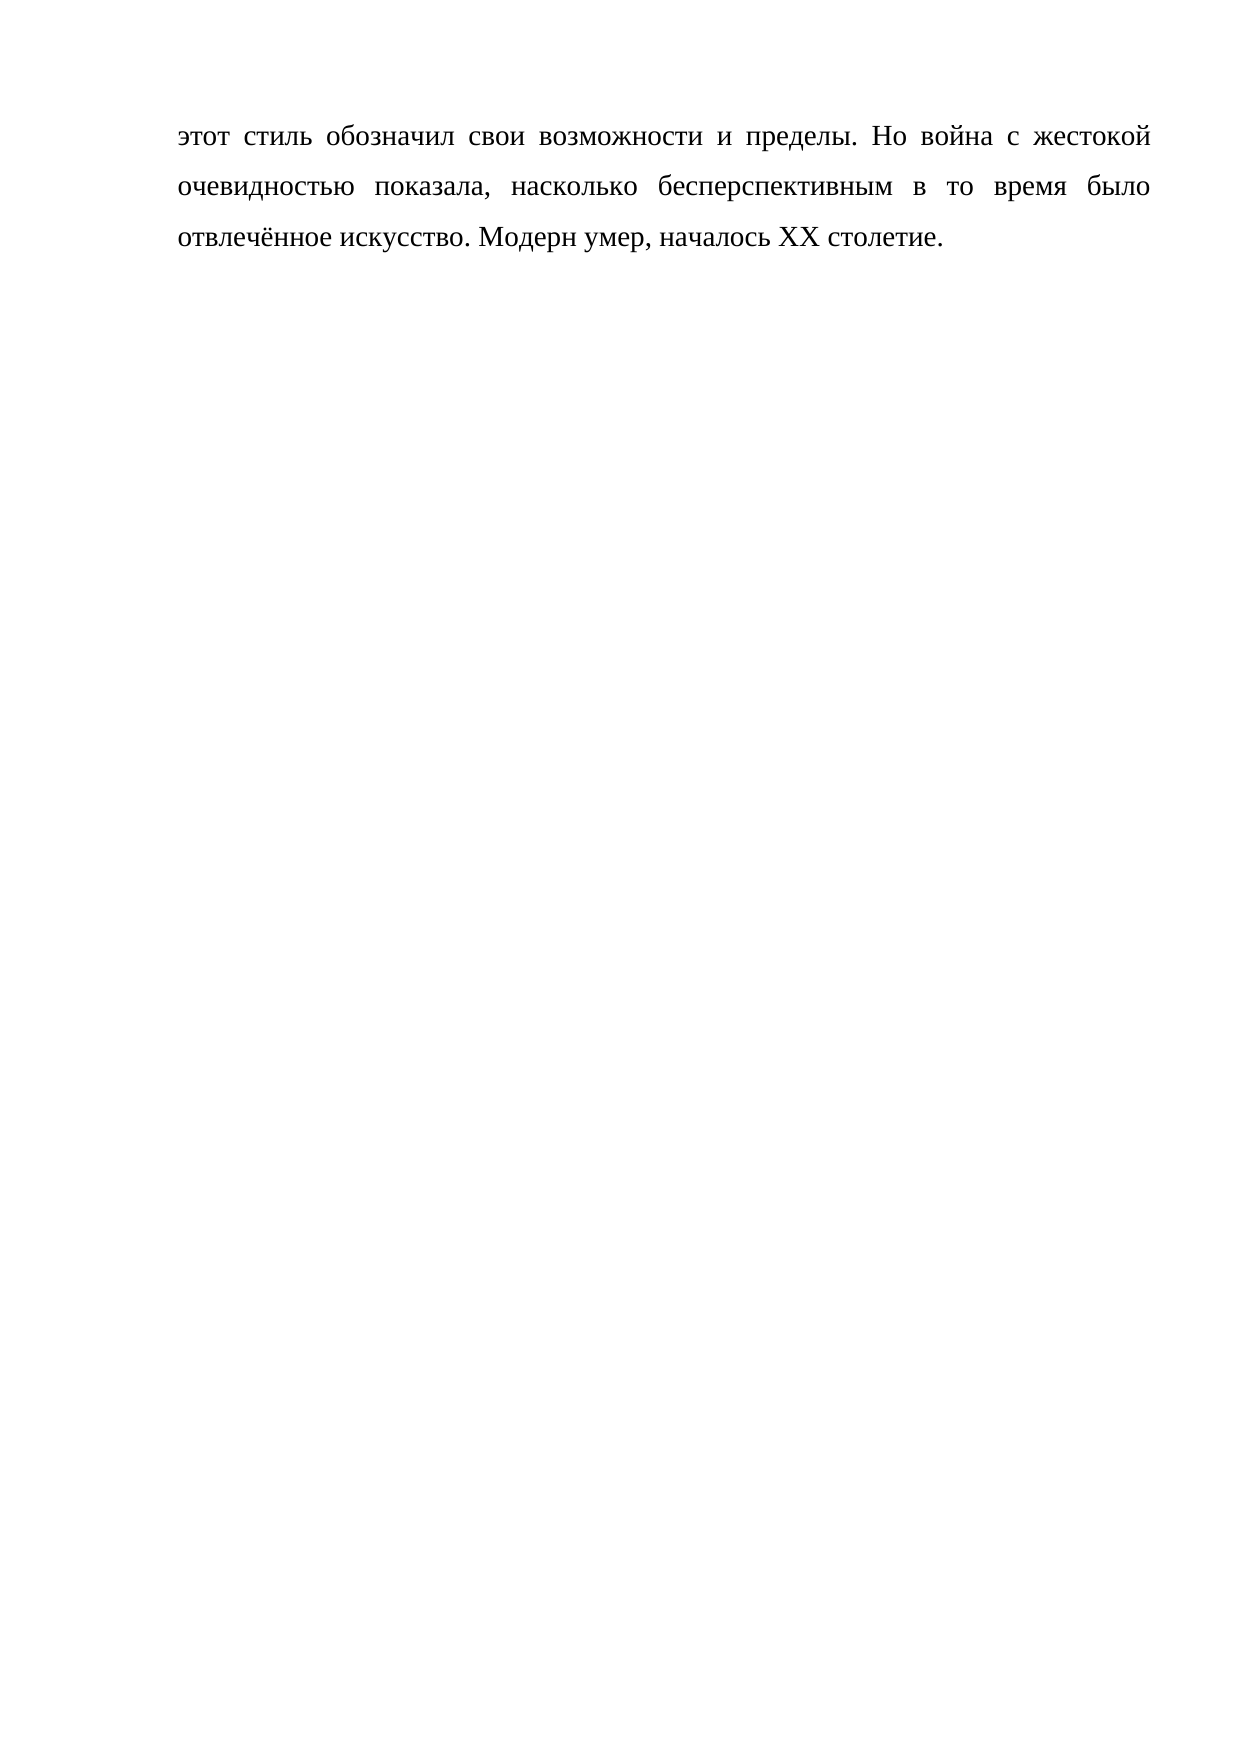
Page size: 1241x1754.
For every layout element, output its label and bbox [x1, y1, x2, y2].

text [177, 118, 1152, 252]
